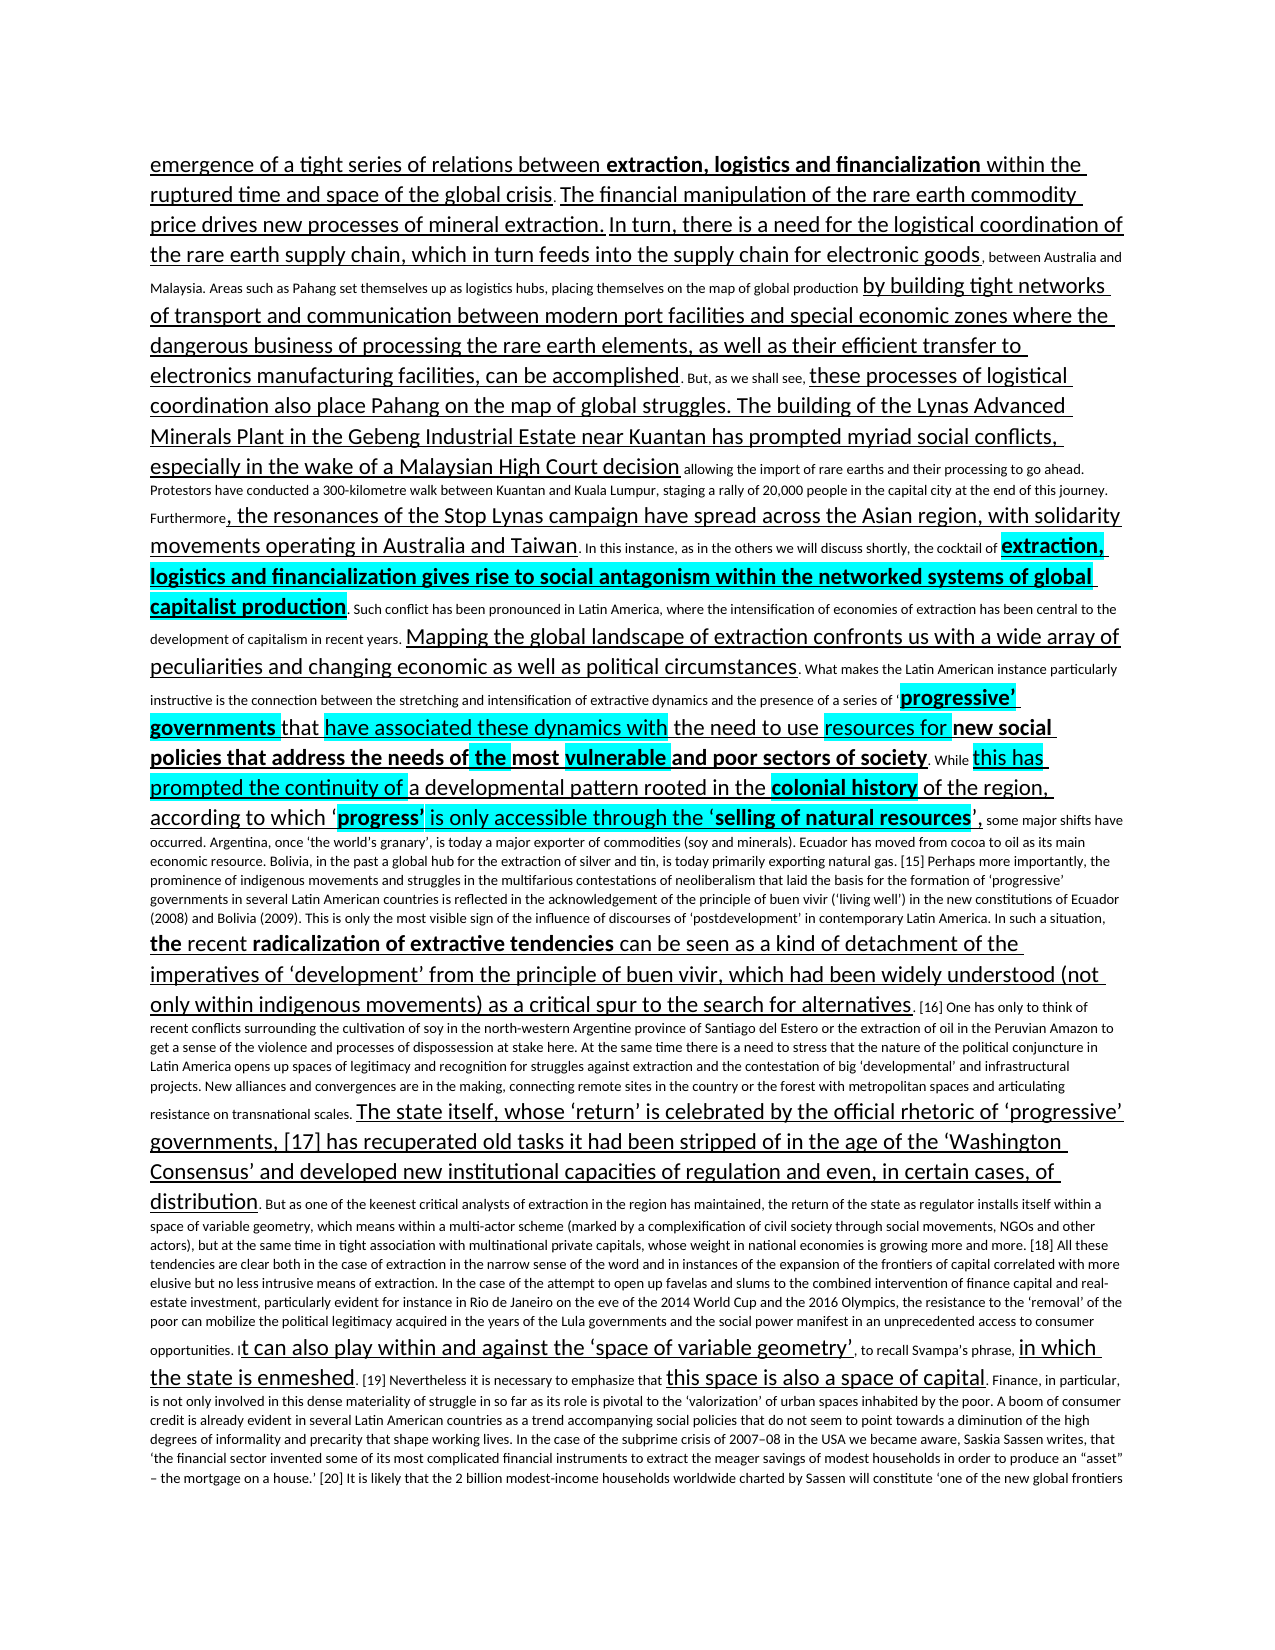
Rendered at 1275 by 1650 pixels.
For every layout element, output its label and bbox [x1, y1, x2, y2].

text [150, 150, 1125, 1487]
